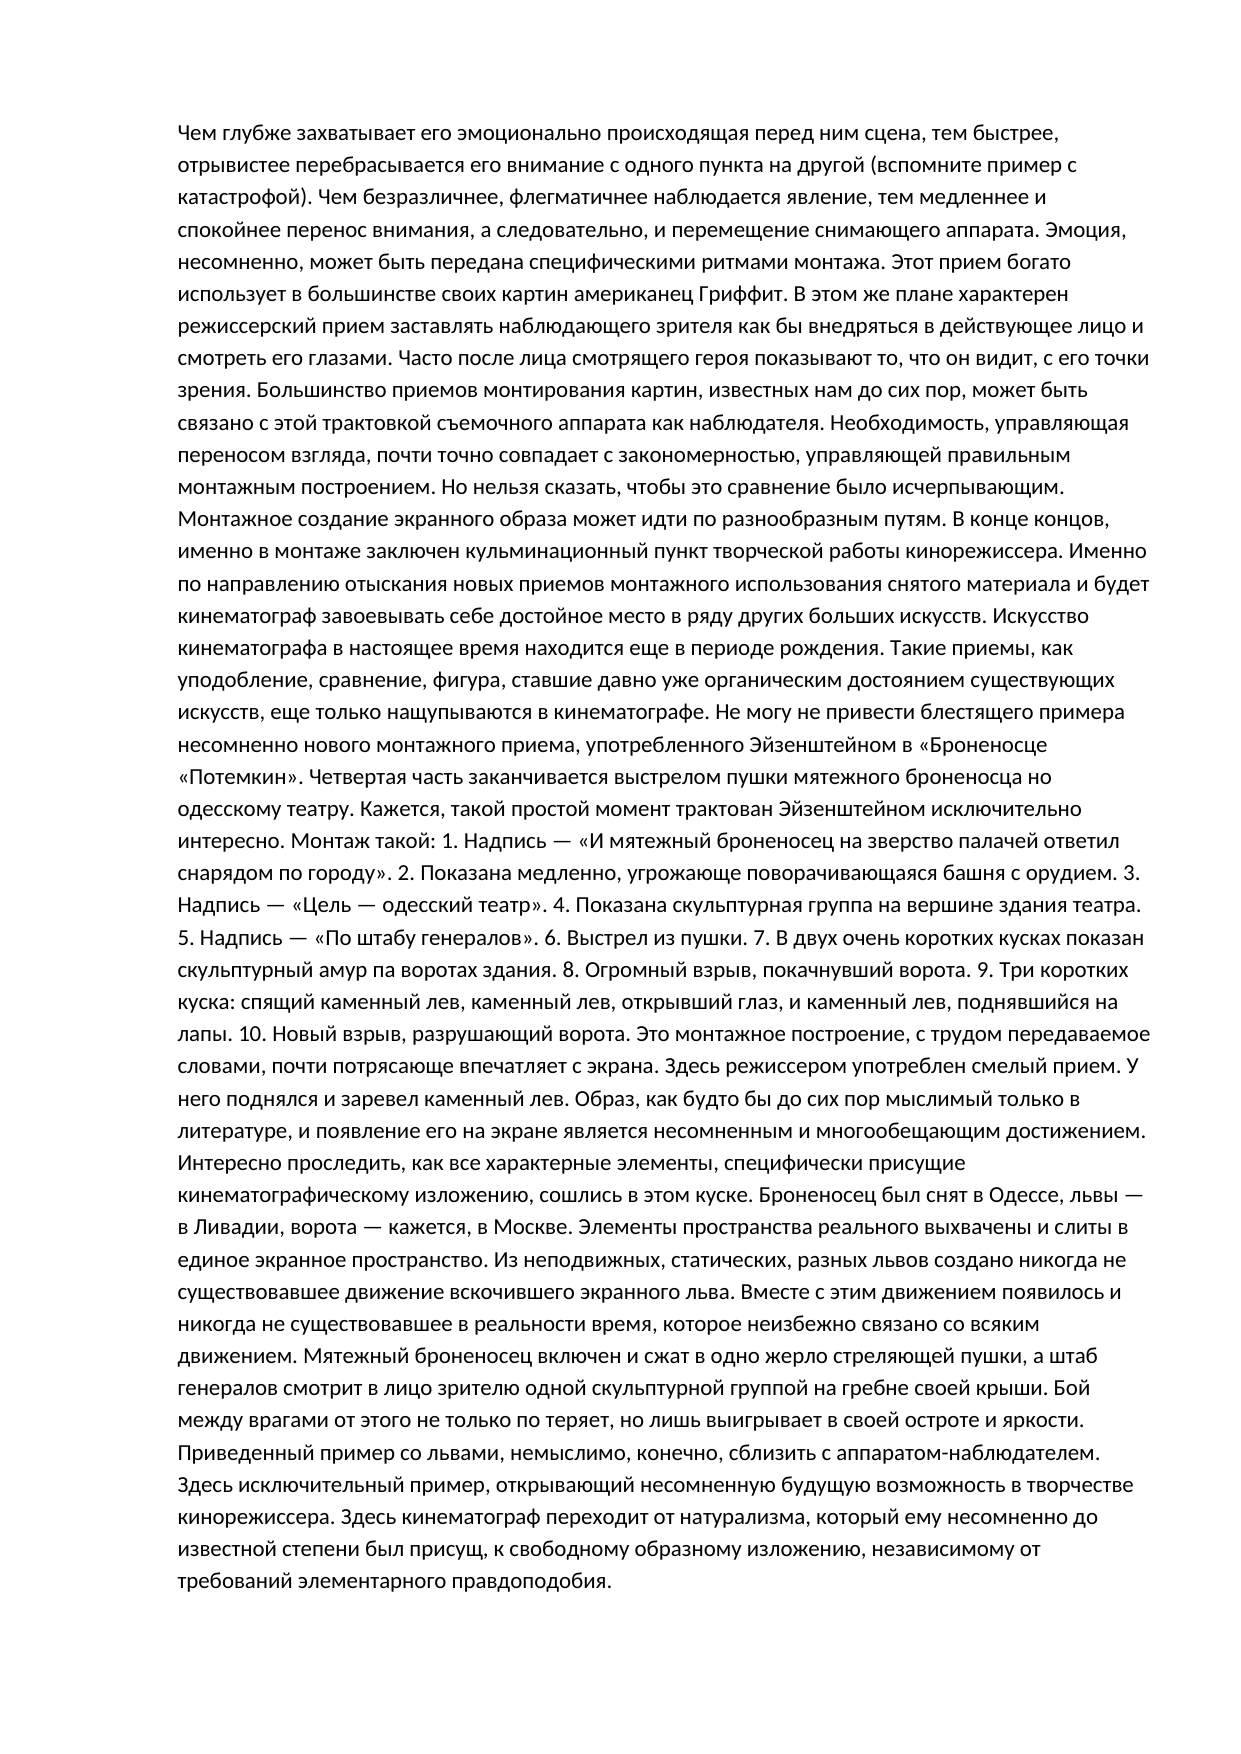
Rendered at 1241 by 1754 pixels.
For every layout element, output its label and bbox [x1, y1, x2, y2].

text [177, 118, 1152, 1594]
